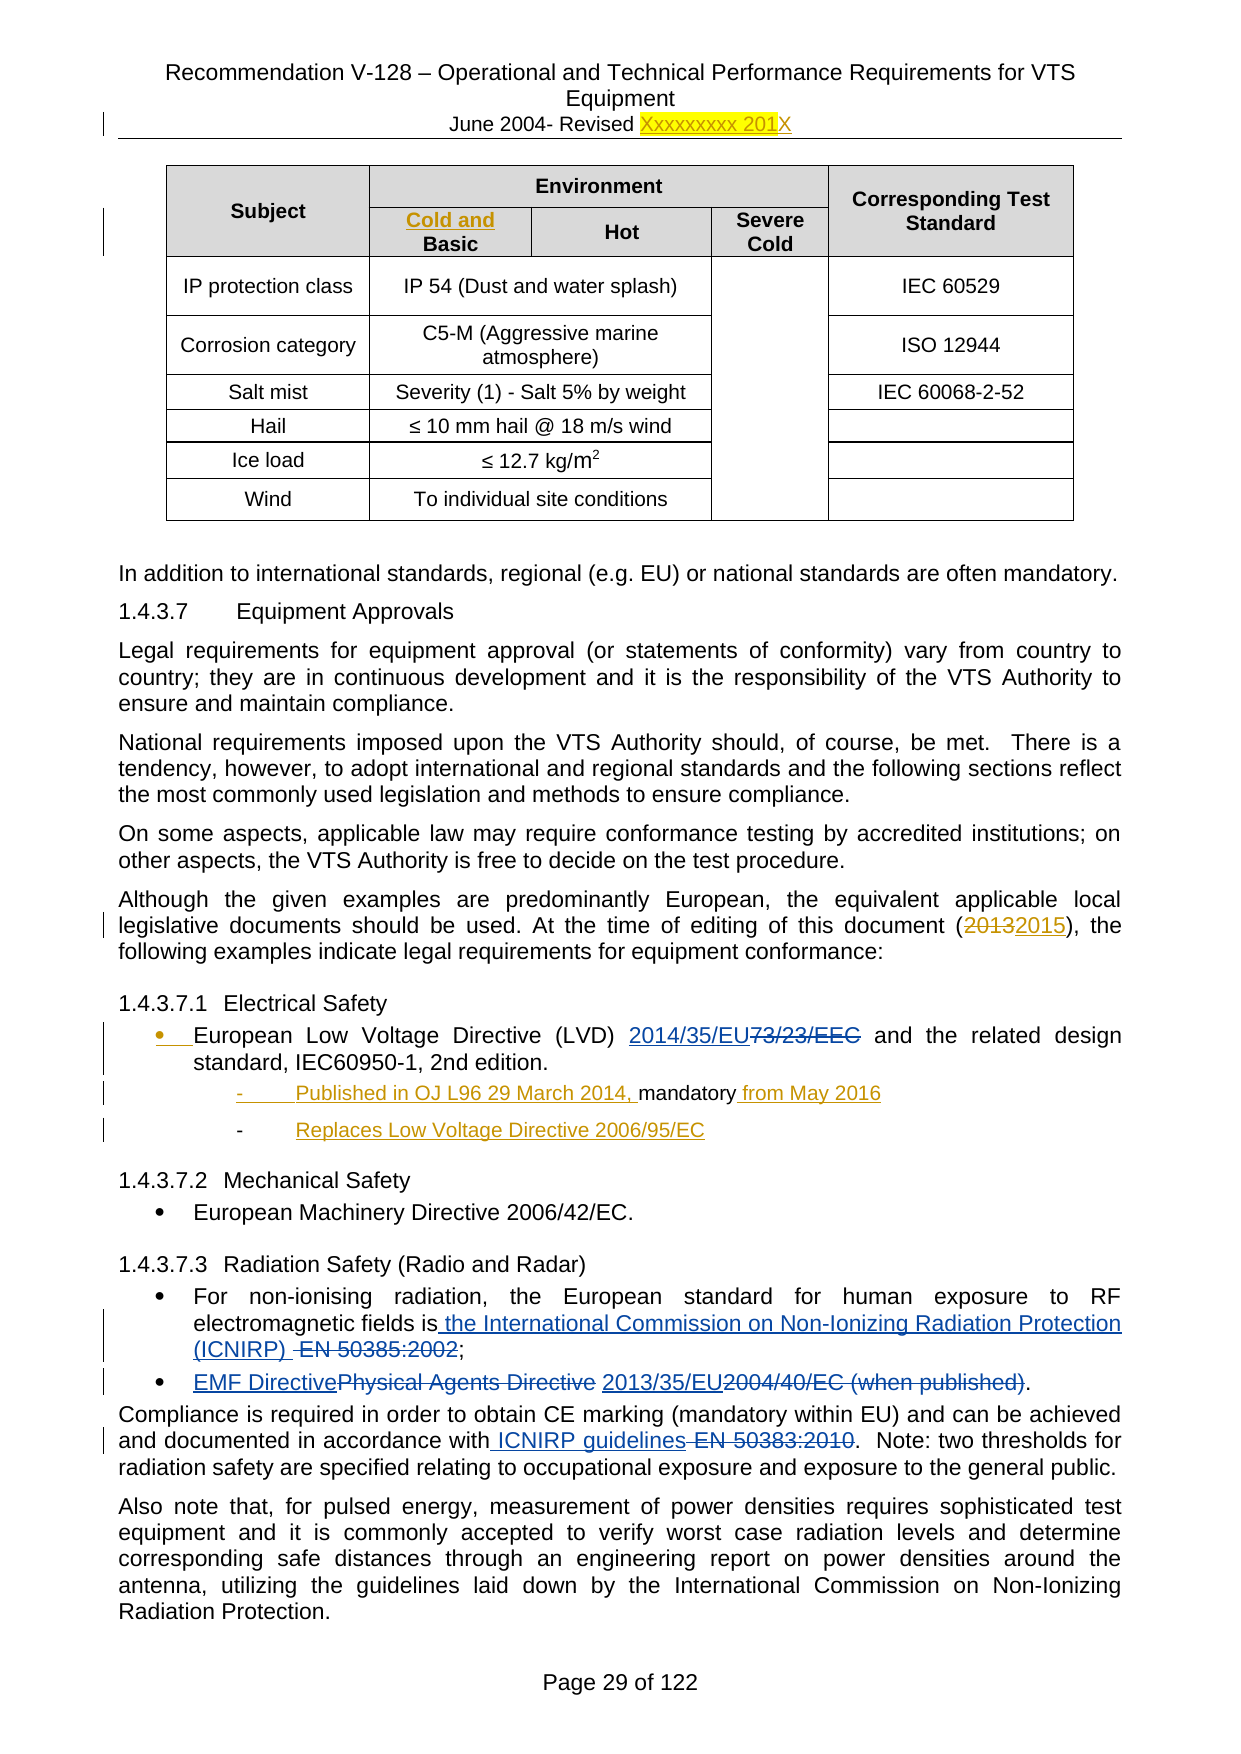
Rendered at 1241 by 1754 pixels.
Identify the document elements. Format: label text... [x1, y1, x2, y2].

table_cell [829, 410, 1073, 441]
text For non-ionising radiation, the European standard for human exposure to RF electromagnetic fields is; [156, 1283, 1122, 1362]
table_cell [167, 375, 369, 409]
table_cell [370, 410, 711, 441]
text National requirements imposed upon the VTS Authority should, of course, be met. There is a tendency, however, to adopt international and regional standards and the following sections reflect the most commonly used legislation and methods to ensure compliance. [118, 729, 1122, 808]
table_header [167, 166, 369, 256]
text Although the given examples are predominantly European, the equivalent applicable local legislative documents should be used. At the time of editing of this document (), the following examples indicate legal requirements for equipment conformance: [118, 886, 1122, 964]
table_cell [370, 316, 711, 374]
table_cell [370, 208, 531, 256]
text European Low Voltage Directive (LVD) and the related design standard, IEC60950-1, 2nd edition. [156, 1022, 1122, 1075]
text Compliance is required in order to obtain CE marking (mandatory within EU) and can be achieved and documented in accordance with. Note: two thresholds for radiation safety are specified relating to occupational exposure and exposure to the general public. [118, 1401, 1122, 1480]
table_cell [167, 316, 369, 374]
subtitle Mechanical Safety [118, 1167, 1122, 1193]
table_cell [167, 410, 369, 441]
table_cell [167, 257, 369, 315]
subtitle Radiation Safety (Radio and Radar) [118, 1251, 1122, 1277]
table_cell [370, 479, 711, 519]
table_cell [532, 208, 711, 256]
text mandatory [236, 1081, 1122, 1105]
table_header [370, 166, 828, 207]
text On some aspects, applicable law may require conformance testing by accredited institutions; on other aspects, the VTS Authority is free to decide on the test procedure. [118, 820, 1122, 873]
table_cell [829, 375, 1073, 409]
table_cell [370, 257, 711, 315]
text Also note that, for pulsed energy, measurement of power densities requires sophisticated test equipment and it is commonly accepted to verify worst case radiation levels and determine corresponding safe distances through an engineering report on power densities around the antenna, utilizing the guidelines laid down by the International Commission on Non-Ionizing Radiation Protection. [118, 1493, 1122, 1624]
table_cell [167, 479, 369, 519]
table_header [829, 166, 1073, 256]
text In addition to international standards, regional (e.g. EU) or national standards are often mandatory. [118, 559, 1122, 586]
subtitle Equipment Approvals [118, 598, 1122, 625]
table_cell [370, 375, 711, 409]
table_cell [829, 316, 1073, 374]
text . [156, 1368, 1122, 1395]
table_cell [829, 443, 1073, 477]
text European Machinery Directive 2006/42/EC. [156, 1199, 1122, 1226]
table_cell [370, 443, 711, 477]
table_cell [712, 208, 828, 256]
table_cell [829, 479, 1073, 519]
subtitle Electrical Safety [118, 989, 1122, 1016]
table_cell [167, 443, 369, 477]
text Legal requirements for equipment approval (or statements of conformity) vary from country to country; they are in continuous development and it is the responsibility of the VTS Authority to ensure and maintain compliance. [118, 637, 1122, 716]
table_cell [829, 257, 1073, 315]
